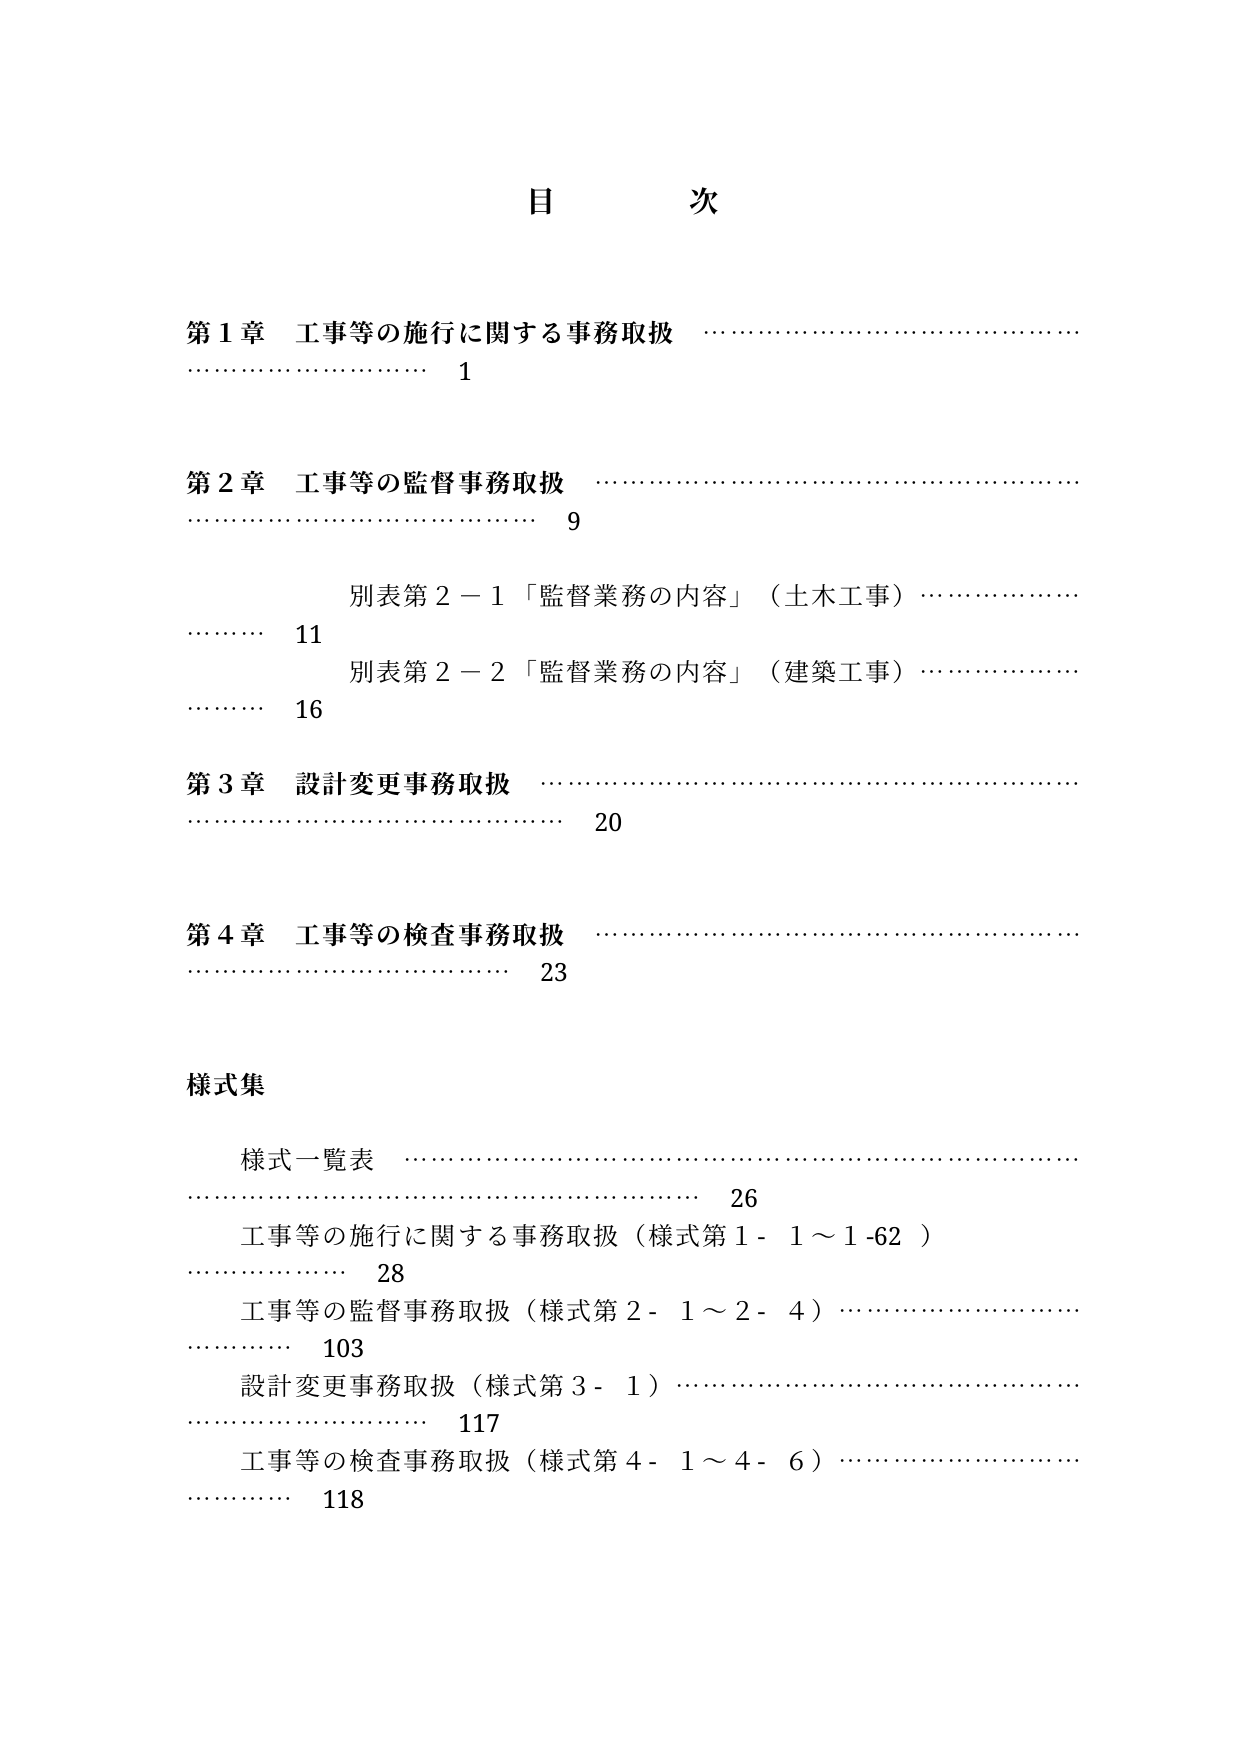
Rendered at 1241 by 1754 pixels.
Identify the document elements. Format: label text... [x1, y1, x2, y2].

text 第２章 工事等の監督事務取扱 ⋯⋯⋯⋯⋯⋯⋯⋯⋯⋯⋯⋯⋯⋯⋯⋯⋯⋯⋯⋯⋯⋯⋯⋯⋯⋯⋯⋯⋯⋯⋯ 9 [186, 463, 1083, 538]
text 第１章 工事等の施行に関する事務取扱 ⋯⋯⋯⋯⋯⋯⋯⋯⋯⋯⋯⋯⋯⋯⋯⋯⋯⋯⋯⋯⋯⋯⋯ 1 [186, 313, 1083, 388]
text 別表第２－２「監督業務の内容」（建築工事）⋯⋯⋯⋯⋯⋯⋯⋯⋯ 16 [186, 651, 1083, 727]
text 設計変更事務取扱（様式第３-１）⋯⋯⋯⋯⋯⋯⋯⋯⋯⋯⋯⋯⋯⋯⋯⋯⋯⋯⋯⋯⋯⋯⋯⋯ 117 [186, 1366, 1083, 1441]
text 別表第２－１「監督業務の内容」（土木工事）⋯⋯⋯⋯⋯⋯⋯⋯⋯ 11 [186, 576, 1083, 651]
text 工事等の施行に関する事務取扱（様式第１-１～１-62）⋯⋯⋯⋯⋯⋯ 28 [186, 1215, 1083, 1291]
text 様式一覧表 ⋯⋯⋯⋯⋯⋯⋯⋯⋯⋯⋯⋯⋯⋯⋯⋯⋯⋯⋯⋯⋯⋯⋯⋯⋯⋯⋯⋯⋯⋯⋯⋯⋯⋯⋯⋯⋯⋯⋯⋯⋯⋯⋯⋯ 26 [186, 1140, 1083, 1215]
text 第３章 設計変更事務取扱 ⋯⋯⋯⋯⋯⋯⋯⋯⋯⋯⋯⋯⋯⋯⋯⋯⋯⋯⋯⋯⋯⋯⋯⋯⋯⋯⋯⋯⋯⋯⋯⋯⋯⋯ 20 [186, 764, 1083, 839]
text 様式集 [186, 1065, 1083, 1103]
text 第４章 工事等の検査事務取扱 ⋯⋯⋯⋯⋯⋯⋯⋯⋯⋯⋯⋯⋯⋯⋯⋯⋯⋯⋯⋯⋯⋯⋯⋯⋯⋯⋯⋯⋯⋯ 23 [186, 914, 1083, 990]
text 工事等の監督事務取扱（様式第２-１～２-４）⋯⋯⋯⋯⋯⋯⋯⋯⋯⋯⋯⋯⋯ 103 [186, 1291, 1083, 1366]
text 工事等の検査事務取扱（様式第４-１～４-６）⋯⋯⋯⋯⋯⋯⋯⋯⋯⋯⋯⋯⋯ 118 [186, 1441, 1083, 1516]
text 目 次 [186, 162, 1083, 238]
